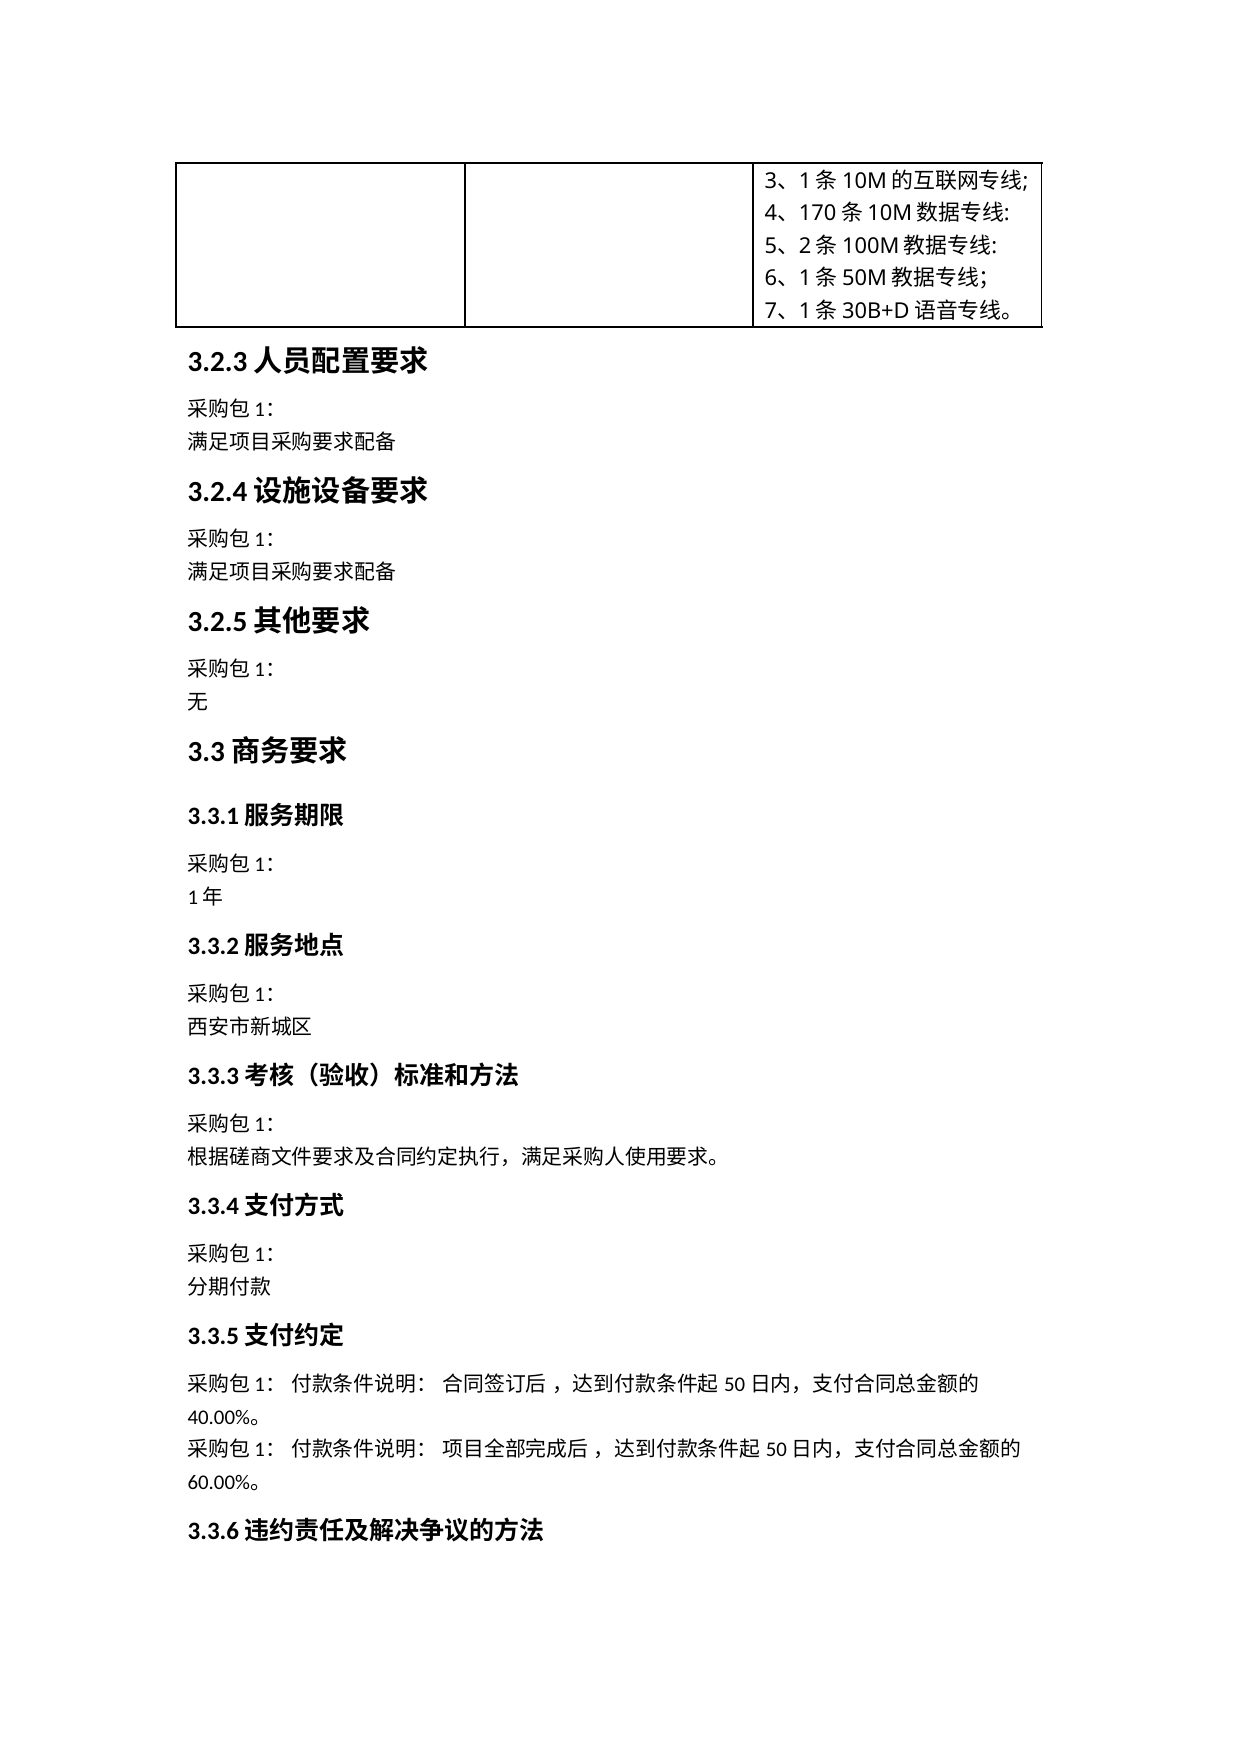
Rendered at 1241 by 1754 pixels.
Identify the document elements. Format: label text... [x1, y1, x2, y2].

text 3.3商务要求 [187, 718, 1053, 783]
text 3.3.3考核（验收）标准和方法 [187, 1043, 1053, 1108]
text 采购包1： [187, 523, 1053, 555]
text 3.2.4设施设备要求 [187, 458, 1053, 523]
text 3.2.3人员配置要求 [187, 328, 1053, 393]
text 采购包1： [187, 848, 1053, 880]
text 根据磋商文件要求及合同约定执行，满足采购人使用要求。 [187, 1140, 1053, 1173]
text 采购包1： [187, 393, 1053, 425]
text 1年 [187, 880, 1053, 913]
text 采购包1： 付款条件说明： 合同签订后 ，达到付款条件起 50 日内，支付合同总金额的 40.00%。 [187, 1368, 1053, 1433]
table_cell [754, 164, 1041, 326]
text 3.3.1服务期限 [187, 783, 1053, 848]
text 分期付款 [187, 1270, 1053, 1303]
text 西安市新城区 [187, 1010, 1053, 1043]
table_cell [177, 164, 464, 326]
table_cell 1 [466, 164, 752, 326]
text 3.3.2服务地点 [187, 913, 1053, 978]
text 无 [187, 685, 1053, 718]
text 3.3.6违约责任及解决争议的方法 [187, 1498, 1053, 1563]
text 满足项目采购要求配备 [187, 555, 1053, 588]
text 采购包1： 付款条件说明： 项目全部完成后 ，达到付款条件起 50 日内，支付合同总金额的 60.00%。 [187, 1433, 1053, 1498]
text 3.3.4支付方式 [187, 1173, 1053, 1238]
text 采购包1： [187, 653, 1053, 685]
text 采购包1： [187, 1108, 1053, 1140]
text 3.2.5其他要求 [187, 588, 1053, 653]
text 3.3.5支付约定 [187, 1303, 1053, 1368]
text 采购包1： [187, 1238, 1053, 1270]
text 采购包1： [187, 978, 1053, 1010]
text 满足项目采购要求配备 [187, 425, 1053, 458]
